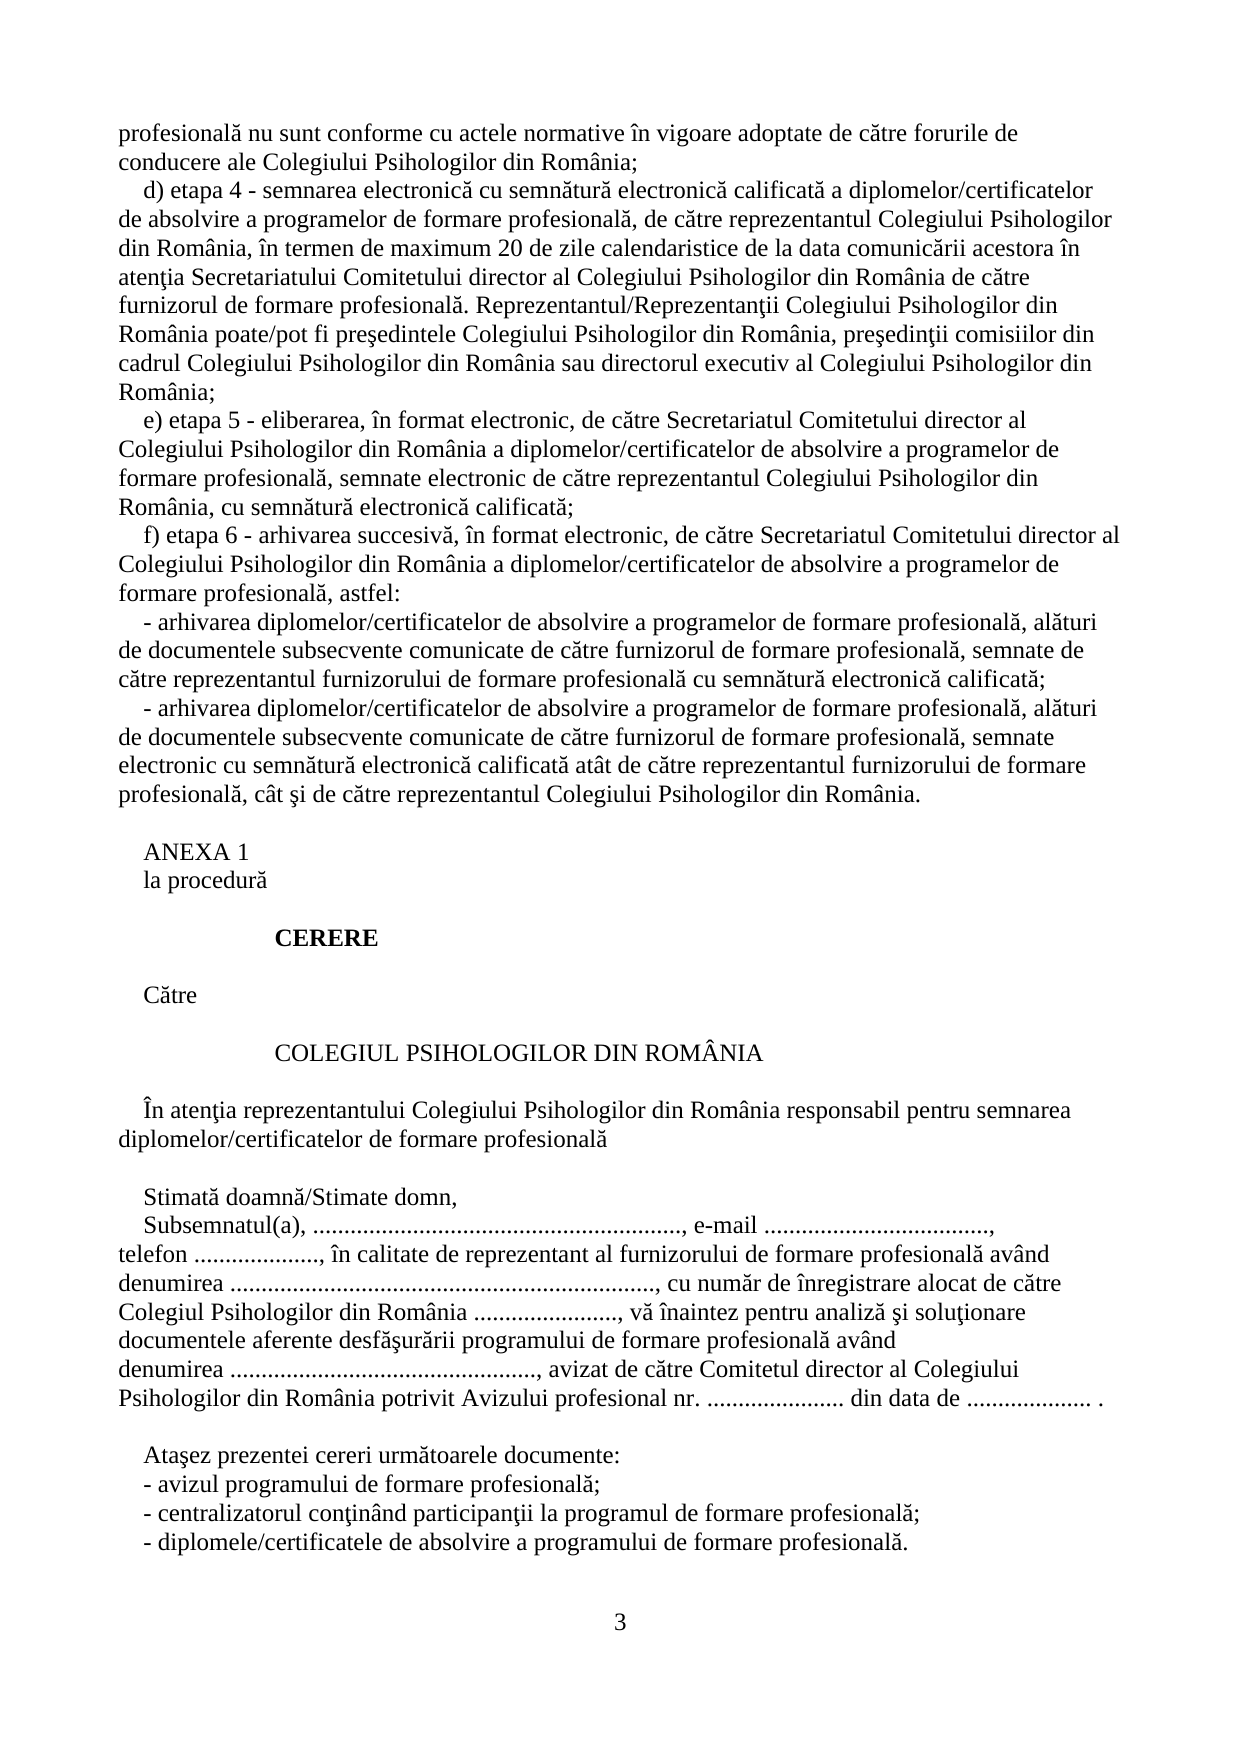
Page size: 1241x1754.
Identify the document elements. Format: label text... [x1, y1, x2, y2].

text - diplomele/certificatele de absolvire a programului de formare profesională. [118, 1527, 1122, 1556]
text d) etapa 4 - semnarea electronică cu semnătură electronică calificată a diplomelor/certificatelor de absolvire a programelor de formare profesională, de către reprezentantul Colegiului Psihologilor din România, în termen de maximum 20 de zile calendaristice de la data comunicării acestora în atenţia Secretariatului Comitetului director al Colegiului Psihologilor din România de către furnizorul de formare profesională. Reprezentantul/Reprezentanţii Colegiului Psihologilor din România poate/pot fi preşedintele Colegiului Psihologilor din România, preşedinţii comisiilor din cadrul Colegiului Psihologilor din România sau directorul executiv al Colegiului Psihologilor din România; [118, 176, 1122, 406]
text Către [118, 981, 1122, 1009]
text la procedură [118, 866, 1122, 894]
text - avizul programului de formare profesională; [118, 1469, 1122, 1498]
text f) etapa 6 - arhivarea succesivă, în format electronic, de către Secretariatul Comitetului director al Colegiului Psihologilor din România a diplomelor/certificatelor de absolvire a programelor de formare profesională, astfel: [118, 521, 1122, 607]
text COLEGIUL PSIHOLOGILOR DIN ROMÂNIA [118, 1038, 1122, 1067]
text Stimată doamnă/Stimate domn, [118, 1182, 1122, 1211]
text e) etapa 5 - eliberarea, în format electronic, de către Secretariatul Comitetului director al Colegiului Psihologilor din România a diplomelor/certificatelor de absolvire a programelor de formare profesională, semnate electronic de către reprezentantul Colegiului Psihologilor din România, cu semnătură electronică calificată; [118, 406, 1122, 521]
text ANEXA 1 [118, 837, 1122, 866]
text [118, 118, 1122, 176]
text - centralizatorul conţinând participanţii la programul de formare profesională; [118, 1498, 1122, 1527]
text - arhivarea diplomelor/certificatelor de absolvire a programelor de formare profesională, alături de documentele subsecvente comunicate de către furnizorul de formare profesională, semnate de către reprezentantul furnizorului de formare profesională cu semnătură electronică calificată; [118, 607, 1122, 693]
text - arhivarea diplomelor/certificatelor de absolvire a programelor de formare profesională, alături de documentele subsecvente comunicate de către furnizorul de formare profesională, semnate electronic cu semnătură electronică calificată atât de către reprezentantul furnizorului de formare profesională, cât şi de către reprezentantul Colegiului Psihologilor din România. [118, 693, 1122, 808]
text În atenţia reprezentantului Colegiului Psihologilor din România responsabil pentru semnarea diplomelor/certificatelor de formare profesională [118, 1096, 1122, 1153]
text Subsemnatul(a), ..........................................................., e-mail ...................................., telefon ...................., în calitate de reprezentant al furnizorului de formare profesională având denumirea ...................................................................., cu număr de înregistrare alocat de către Colegiul Psihologilor din România ......................., vă înaintez pentru analiză şi soluţionare documentele aferente desfăşurării programului de formare profesională având denumirea ................................................., avizat de către Comitetul director al Colegiului Psihologilor din România potrivit Avizului profesional nr. ...................... din data de .................... . [118, 1211, 1122, 1412]
text Ataşez prezentei cereri următoarele documente: [118, 1441, 1122, 1469]
text CERERE [118, 923, 1122, 952]
